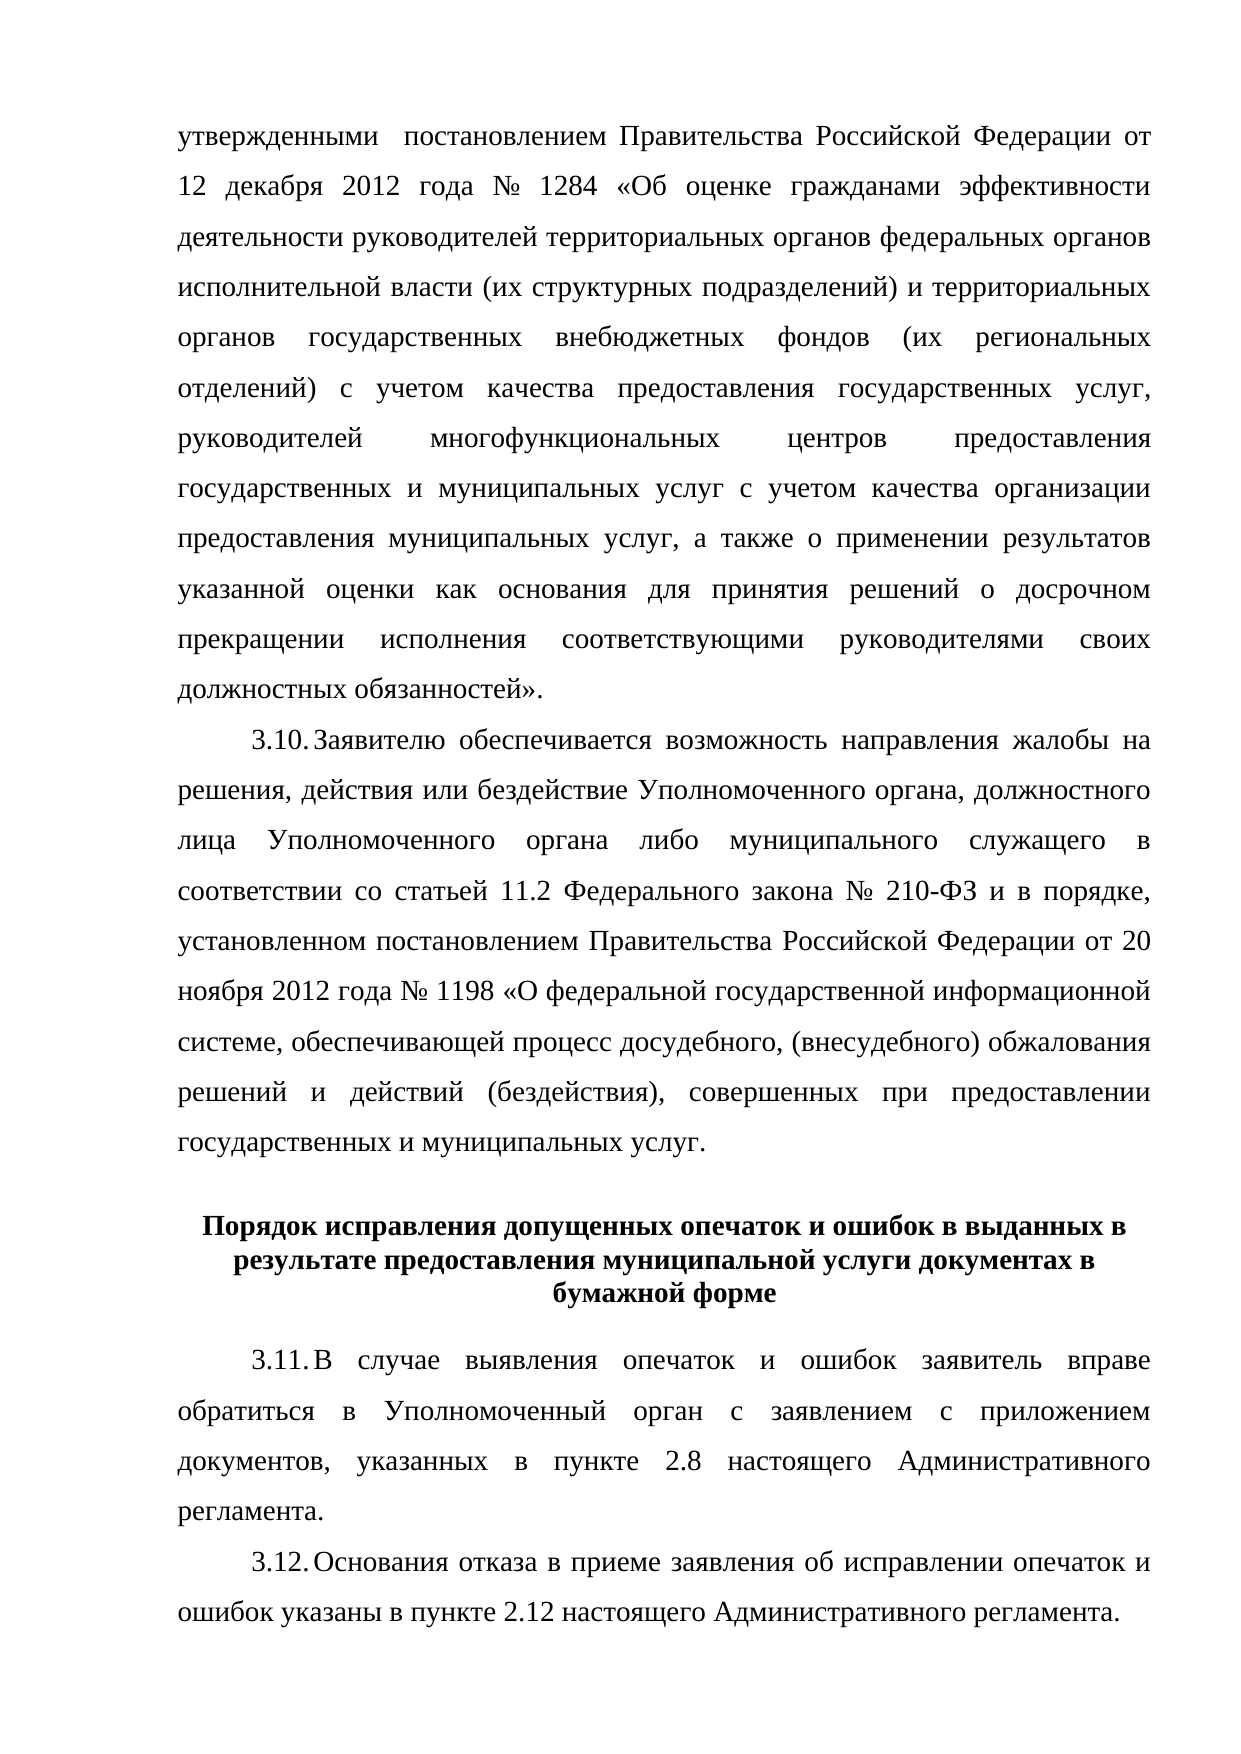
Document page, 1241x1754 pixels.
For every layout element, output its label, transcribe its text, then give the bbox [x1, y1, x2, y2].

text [177, 118, 1152, 705]
list В случае выявления опечаток и ошибок заявитель вправе обратиться в Уполномоченный орган с заявлением с приложением документов, указанных в пункте 2.8 настоящего Административного регламента. [177, 1342, 1152, 1527]
list Заявителю обеспечивается возможность направления жалобы на решения, действия или бездействие Уполномоченного органа, должностного лица Уполномоченного органа либо муниципального служащего в соответствии со статьей 11.2 Федерального закона № 210-ФЗ и в порядке, установленном постановлением Правительства Российской Федерации от 20 ноября 2012 года № 1198 «О федеральной государственной информационной системе, обеспечивающей процесс досудебного, (внесудебного) обжалования решений и действий (бездействия), совершенных при предоставлении государственных и муниципальных услуг. [177, 722, 1152, 1158]
list Основания отказа в приеме заявления об исправлении опечаток и ошибок указаны в пункте 2.12 настоящего Административного регламента. [177, 1544, 1152, 1627]
list Порядок исправления допущенных опечаток и ошибок в выданных в результате предоставления муниципальной услуги документах в бумажной форме [177, 1208, 1152, 1309]
